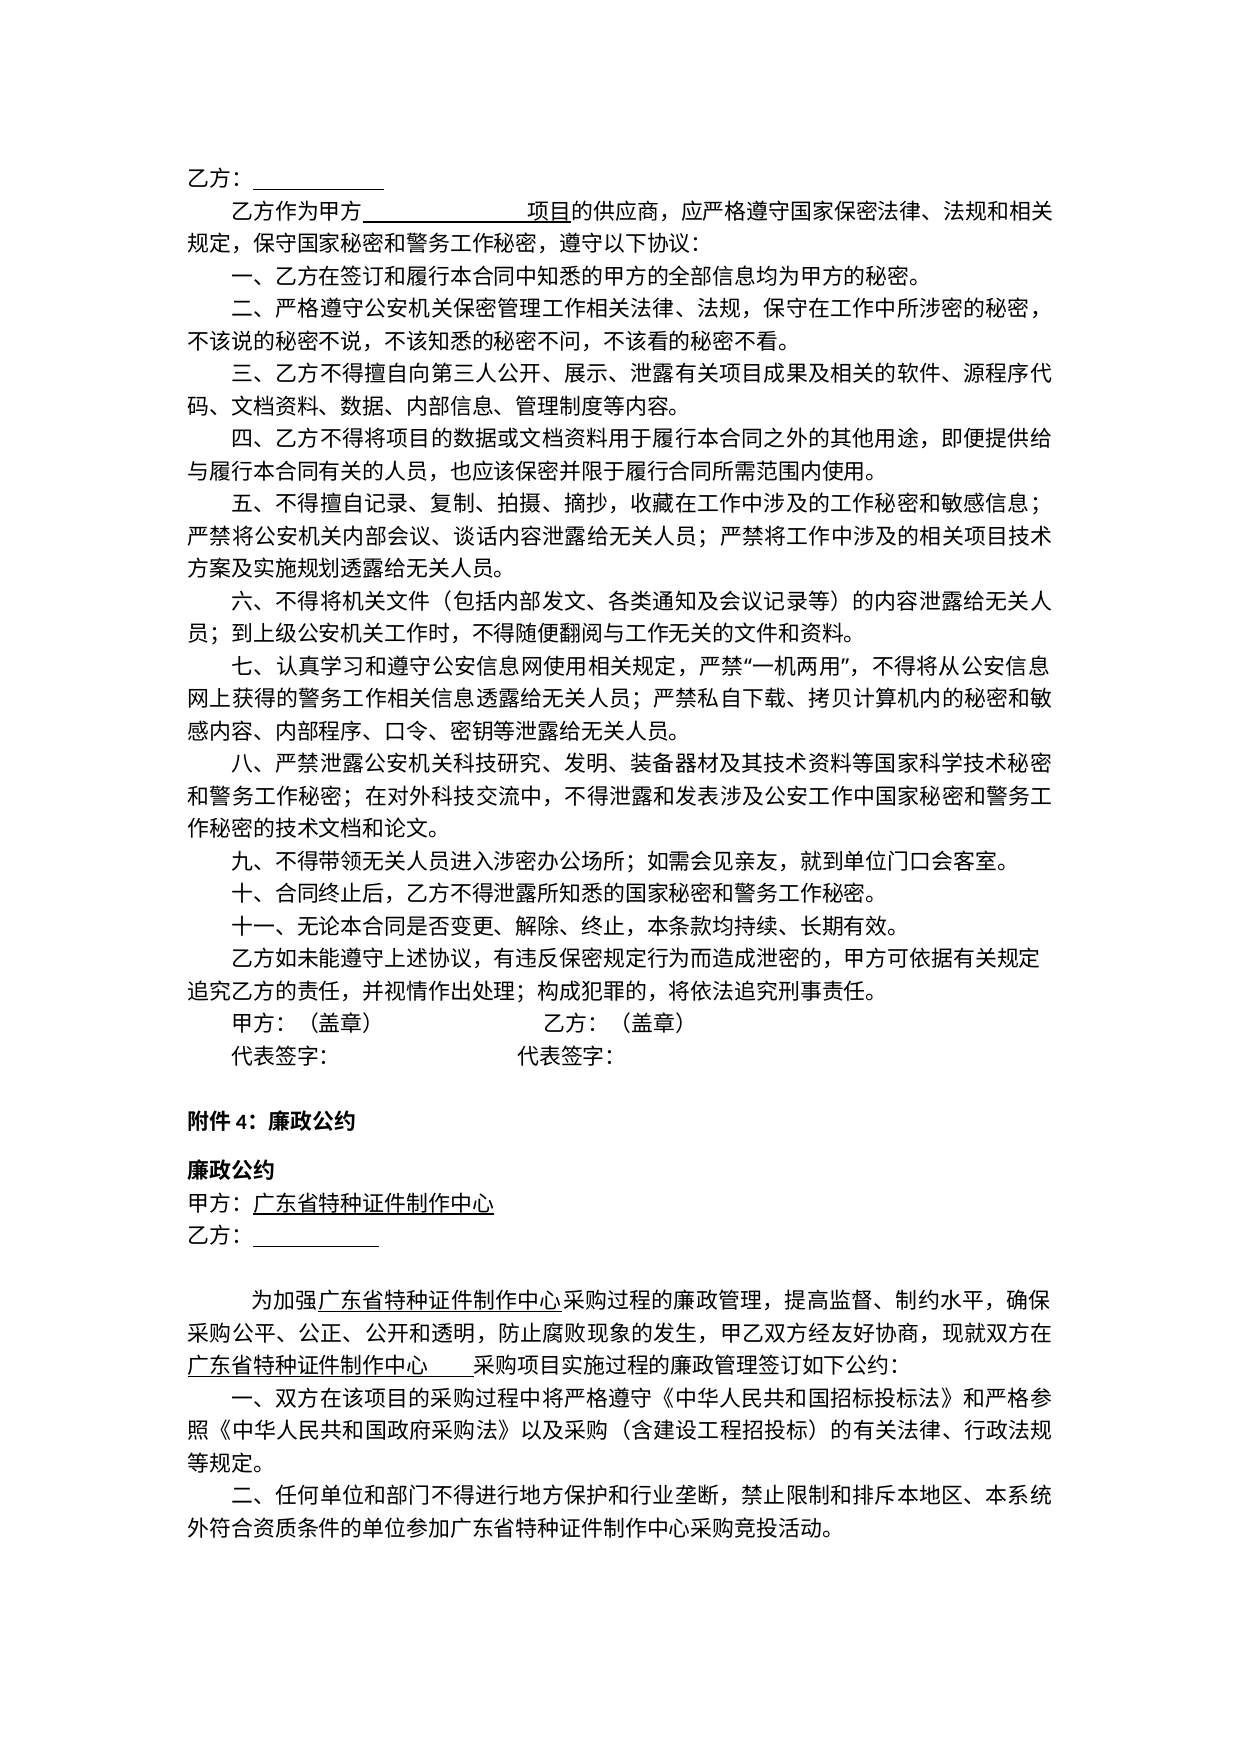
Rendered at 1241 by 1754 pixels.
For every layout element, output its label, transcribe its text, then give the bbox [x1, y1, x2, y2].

text 二、严格遵守公安机关保密管理工作相关法律、法规，保守在工作中所涉密的秘密，不该说的秘密不说，不该知悉的秘密不问，不该看的秘密不看。 [187, 292, 1053, 357]
text 乙方如未能遵守上述协议，有违反保密规定行为而造成泄密的，甲方可依据有关规定追究乙方的责任，并视情作出处理；构成犯罪的，将依法追究刑事责任。 [187, 942, 1053, 1007]
text 甲方：（盖章） 乙方：（盖章） [187, 1007, 1053, 1039]
text 代表签字： 代表签字： [187, 1039, 1053, 1072]
text 九、不得带领无关人员进入涉密办公场所；如需会见亲友，就到单位门口会客室。 [187, 844, 1053, 877]
text 乙方： [187, 162, 1053, 194]
text 六、不得将机关文件（包括内部发文、各类通知及会议记录等）的内容泄露给无关人员；到上级公安机关工作时，不得随便翻阅与工作无关的文件和资料。 [187, 584, 1053, 649]
text 五、不得擅自记录、复制、拍摄、摘抄，收藏在工作中涉及的工作秘密和敏感信息；严禁将公安机关内部会议、谈话内容泄露给无关人员；严禁将工作中涉及的相关项目技术方案及实施规划透露给无关人员。 [187, 487, 1053, 584]
text 一、双方在该项目的采购过程中将严格遵守《中华人民共和国招标投标法》和严格参照《中华人民共和国政府采购法》以及采购（含建设工程招投标）的有关法律、行政法规等规定。 [187, 1382, 1053, 1479]
text 廉政公约 [187, 1154, 1053, 1187]
text 十、合同终止后，乙方不得泄露所知悉的国家秘密和警务工作秘密。 [187, 877, 1053, 909]
text 附件4：廉政公约 [187, 1104, 1053, 1137]
text 三、乙方不得擅自向第三人公开、展示、泄露有关项目成果及相关的软件、源程序代码、文档资料、数据、内部信息、管理制度等内容。 [187, 357, 1053, 422]
text 二、任何单位和部门不得进行地方保护和行业垄断，禁止限制和排斥本地区、本系统外符合资质条件的单位参加广东省特种证件制作中心采购竞投活动。 [187, 1479, 1053, 1544]
text 四、乙方不得将项目的数据或文档资料用于履行本合同之外的其他用途，即便提供给与履行本合同有关的人员，也应该保密并限于履行合同所需范围内使用。 [187, 422, 1053, 487]
text 一、乙方在签订和履行本合同中知悉的甲方的全部信息均为甲方的秘密。 [187, 259, 1053, 292]
text 十一、无论本合同是否变更、解除、终止，本条款均持续、长期有效。 [187, 909, 1053, 942]
text 七、认真学习和遵守公安信息网使用相关规定，严禁“一机两用”，不得将从公安信息网上获得的警务工作相关信息透露给无关人员；严禁私自下载、拷贝计算机内的秘密和敏感内容、内部程序、口令、密钥等泄露给无关人员。 [187, 649, 1053, 747]
text 乙方： [187, 1219, 1053, 1252]
text 甲方：广东省特种证件制作中心 [187, 1187, 1053, 1219]
text 乙方作为甲方 项目的供应商，应严格遵守国家保密法律、法规和相关规定，保守国家秘密和警务工作秘密，遵守以下协议： [187, 194, 1053, 259]
text 八、严禁泄露公安机关科技研究、发明、装备器材及其技术资料等国家科学技术秘密和警务工作秘密；在对外科技交流中，不得泄露和发表涉及公安工作中国家秘密和警务工作秘密的技术文档和论文。 [187, 747, 1053, 844]
text 为加强广东省特种证件制作中心采购过程的廉政管理，提高监督、制约水平，确保采购公平、公正、公开和透明，防止腐败现象的发生，甲乙双方经友好协商，现就双方在广东省特种证件制作中心 采购项目实施过程的廉政管理签订如下公约： [187, 1284, 1053, 1382]
